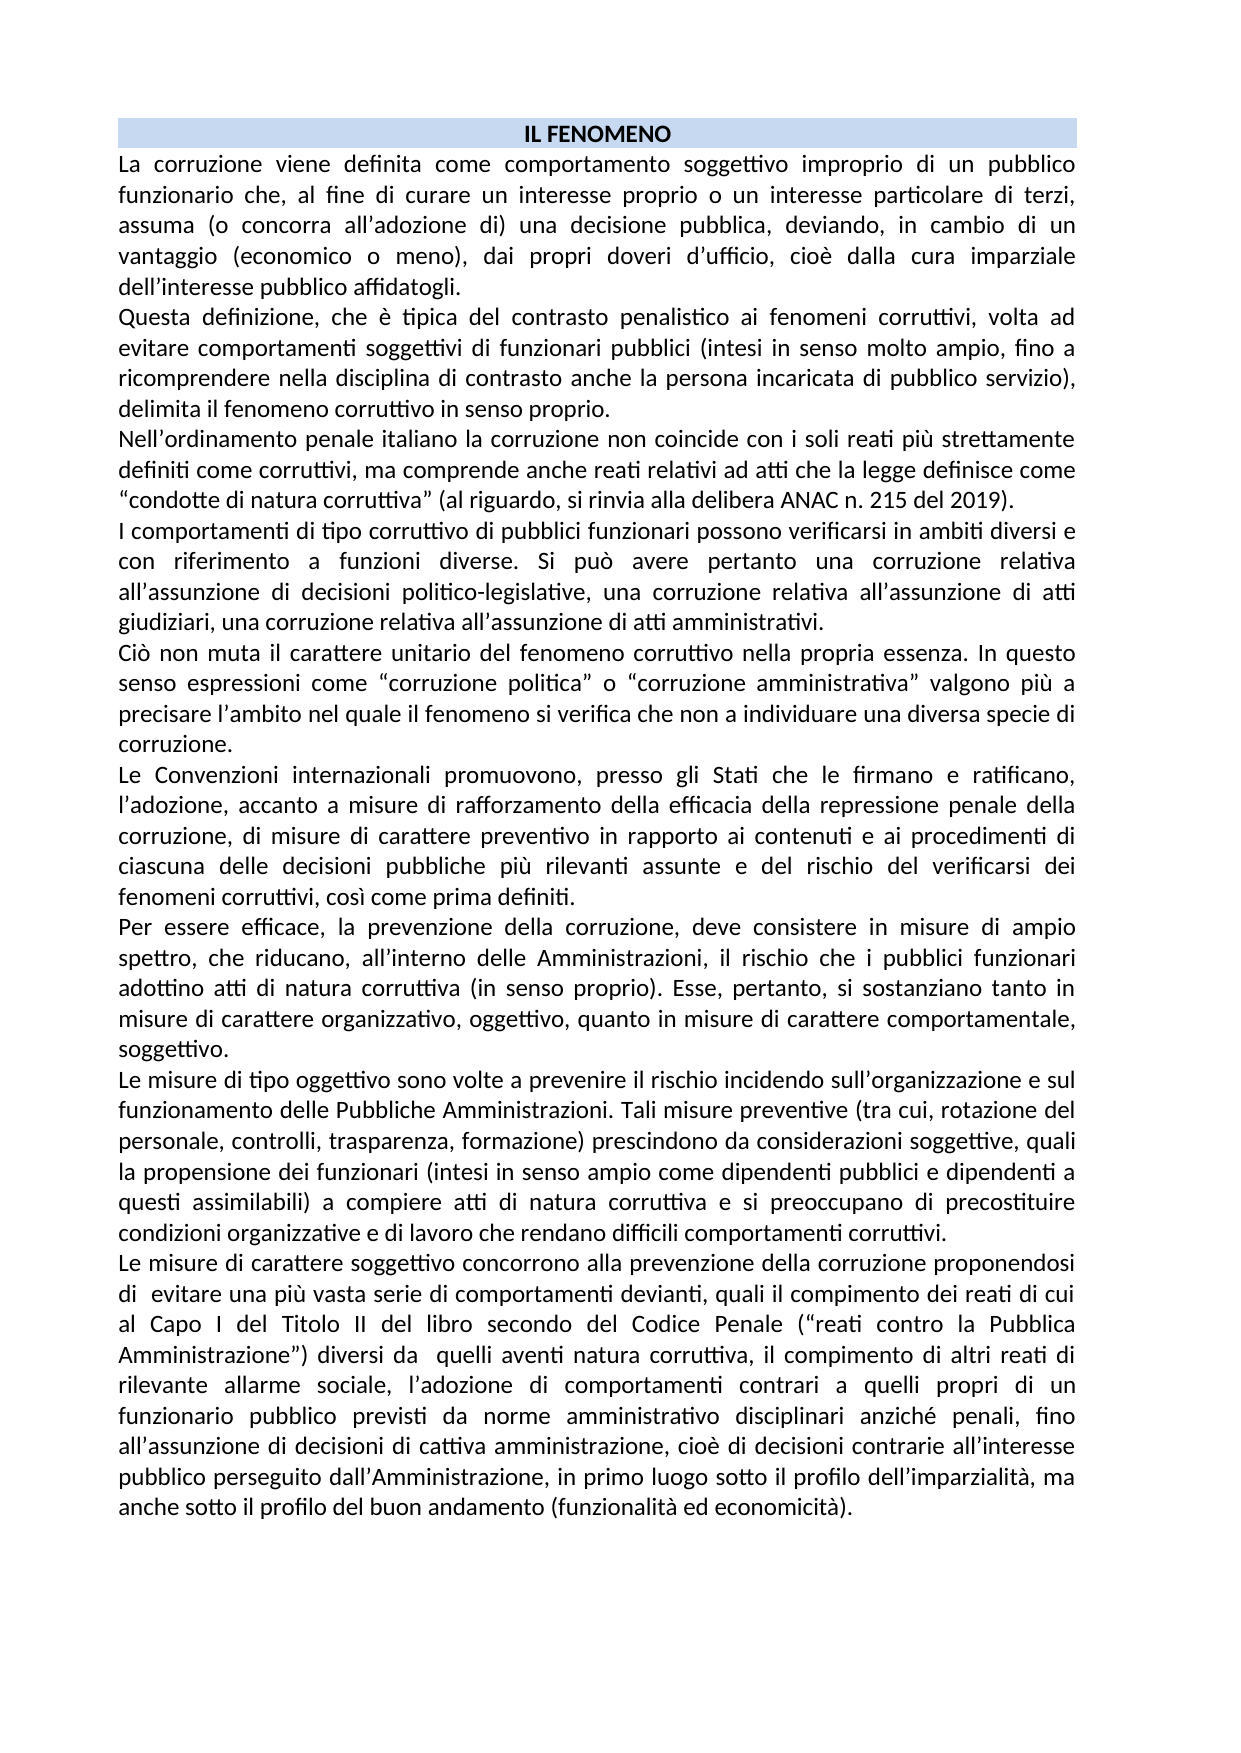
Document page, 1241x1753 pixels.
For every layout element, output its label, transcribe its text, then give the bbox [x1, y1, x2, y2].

text Le Convenzioni internazionali promuovono, presso gli Stati che le firmano e ratificano, l’adozione, accanto a misure di rafforzamento della efficacia della repressione penale della corruzione, di misure di carattere preventivo in rapporto ai contenuti e ai procedimenti di ciascuna delle decisioni pubbliche più rilevanti assunte e del rischio del verificarsi dei fenomeni corruttivi, così come prima definiti. [118, 759, 1077, 912]
text Ciò non muta il carattere unitario del fenomeno corruttivo nella propria essenza. In questo senso espressioni come “corruzione politica” o “corruzione amministrativa” valgono più a precisare l’ambito nel quale il fenomeno si verifica che non a individuare una diversa specie di corruzione. [118, 637, 1077, 759]
text Questa definizione, che è tipica del contrasto penalistico ai fenomeni corruttivi, volta ad evitare comportamenti soggettivi di funzionari pubblici (intesi in senso molto ampio, fino a ricomprendere nella disciplina di contrasto anche la persona incaricata di pubblico servizio), delimita il fenomeno corruttivo in senso proprio. [118, 301, 1077, 423]
text Nell’ordinamento penale italiano la corruzione non coincide con i soli reati più strettamente definiti come corruttivi, ma comprende anche reati relativi ad atti che la legge definisce come “condotte di natura corruttiva” (al riguardo, si rinvia alla delibera ANAC n. 215 del 2019). [118, 423, 1077, 515]
text IL FENOMENO [118, 118, 1077, 148]
text La corruzione viene definita come comportamento soggettivo improprio di un pubblico funzionario che, al fine di curare un interesse proprio o un interesse particolare di terzi, assuma (o concorra all’adozione di) una decisione pubblica, deviando, in cambio di un vantaggio (economico o meno), dai propri doveri d’ufficio, cioè dalla cura imparziale dell’interesse pubblico affidatogli. [118, 148, 1077, 301]
text Per essere efficace, la prevenzione della corruzione, deve consistere in misure di ampio spettro, che riducano, all’interno delle Amministrazioni, il rischio che i pubblici funzionari adottino atti di natura corruttiva (in senso proprio). Esse, pertanto, si sostanziano tanto in misure di carattere organizzativo, oggettivo, quanto in misure di carattere comportamentale, soggettivo. [118, 912, 1077, 1064]
text Le misure di carattere soggettivo concorrono alla prevenzione della corruzione proponendosi di evitare una più vasta serie di comportamenti devianti, quali il compimento dei reati di cui al Capo I del Titolo II del libro secondo del Codice Penale (“reati contro la Pubblica Amministrazione”) diversi da quelli aventi natura corruttiva, il compimento di altri reati di rilevante allarme sociale, l’adozione di comportamenti contrari a quelli propri di un funzionario pubblico previsti da norme amministrativo disciplinari anziché penali, fino all’assunzione di decisioni di cattiva amministrazione, cioè di decisioni contrarie all’interesse pubblico perseguito dall’Amministrazione, in primo luogo sotto il profilo dell’imparzialità, ma anche sotto il profilo del buon andamento (funzionalità ed economicità). [118, 1247, 1077, 1522]
text Le misure di tipo oggettivo sono volte a prevenire il rischio incidendo sull’organizzazione e sul funzionamento delle Pubbliche Amministrazioni. Tali misure preventive (tra cui, rotazione del personale, controlli, trasparenza, formazione) prescindono da considerazioni soggettive, quali la propensione dei funzionari (intesi in senso ampio come dipendenti pubblici e dipendenti a questi assimilabili) a compiere atti di natura corruttiva e si preoccupano di precostituire condizioni organizzative e di lavoro che rendano difficili comportamenti corruttivi. [118, 1064, 1077, 1247]
text I comportamenti di tipo corruttivo di pubblici funzionari possono verificarsi in ambiti diversi e con riferimento a funzioni diverse. Si può avere pertanto una corruzione relativa all’assunzione di decisioni politico-legislative, una corruzione relativa all’assunzione di atti giudiziari, una corruzione relativa all’assunzione di atti amministrativi. [118, 515, 1077, 637]
